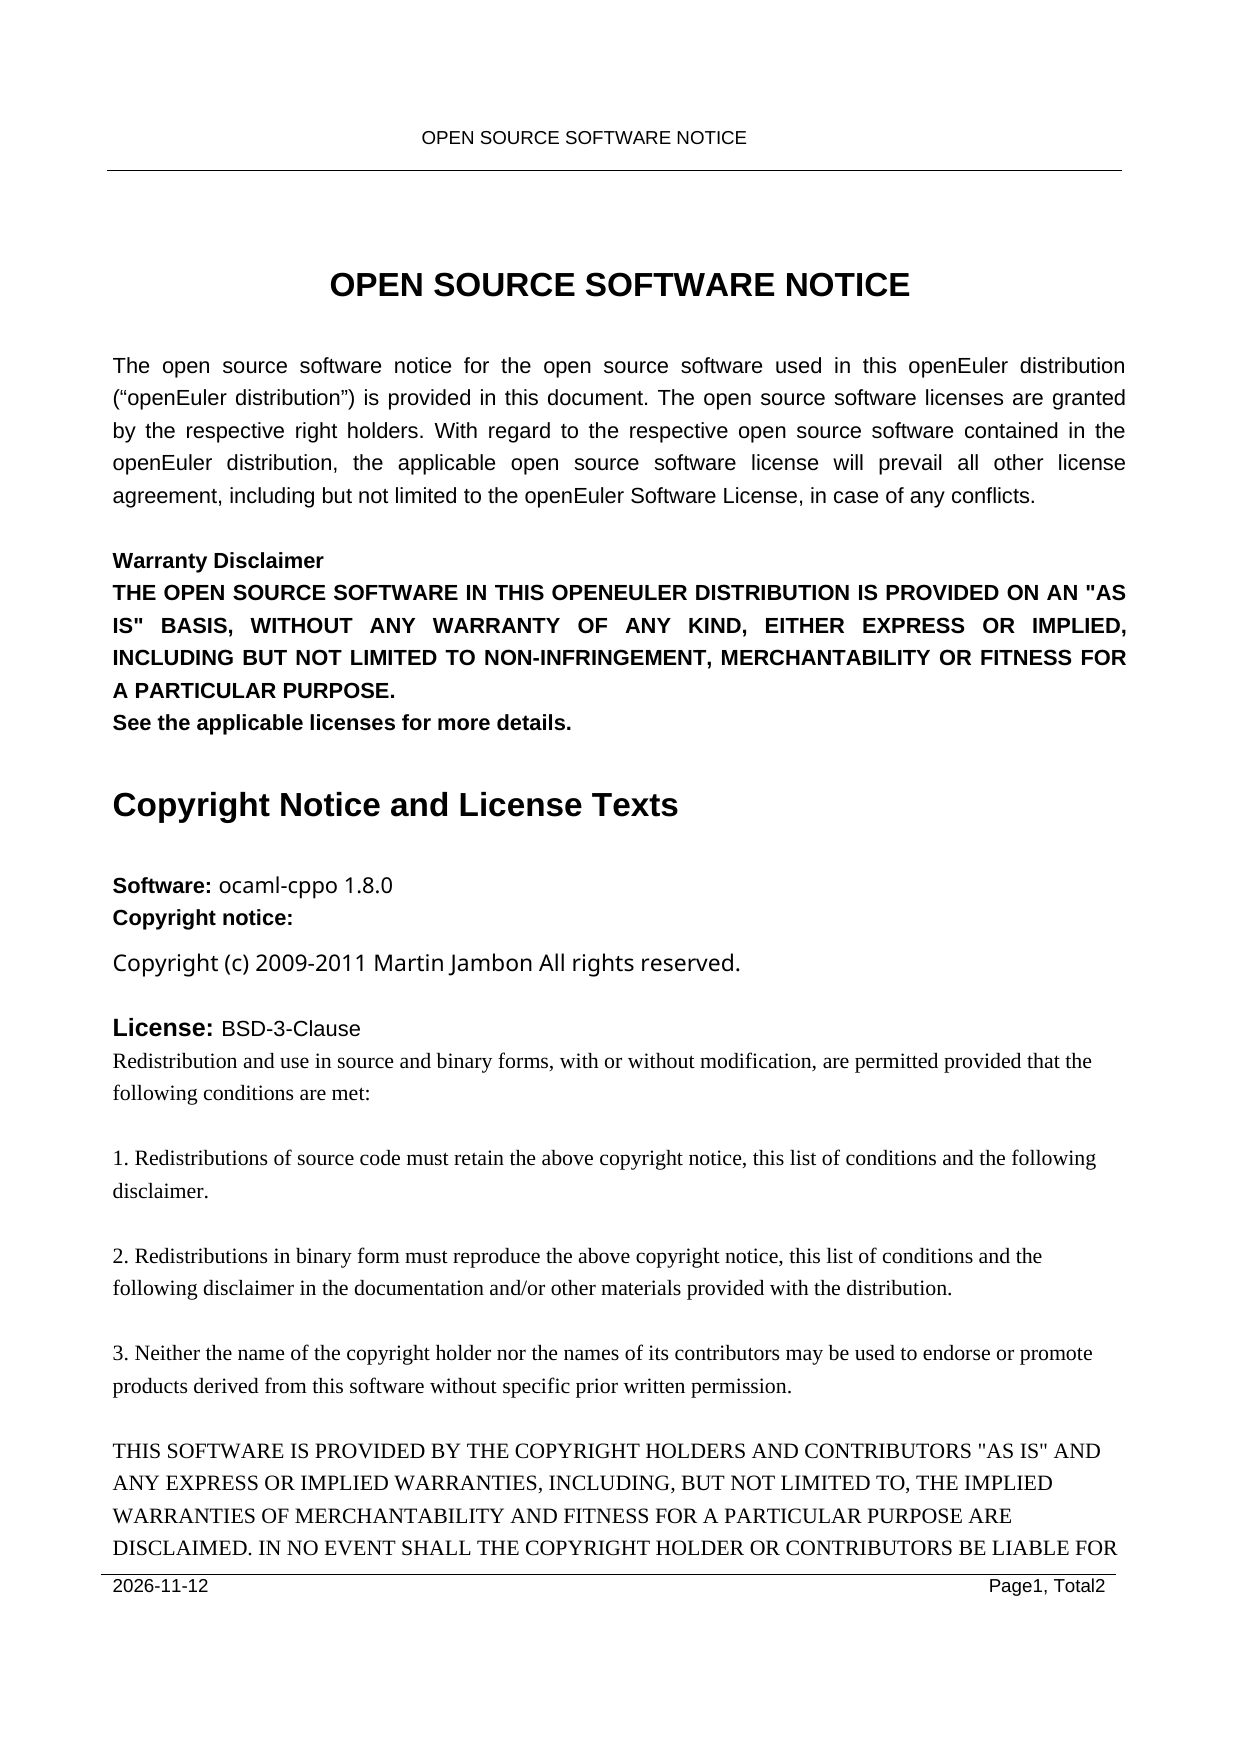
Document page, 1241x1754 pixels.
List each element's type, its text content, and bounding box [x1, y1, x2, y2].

text Copyright notice: [112, 901, 1128, 934]
text OPEN SOURCE SOFTWARE NOTICE [112, 251, 1128, 316]
text Copyright (c) 2009-2011 Martin Jambon All rights reserved. [112, 947, 1128, 1012]
text License: BSD-3-Clause [112, 1012, 1128, 1044]
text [112, 1044, 1128, 1564]
text The open source software notice for the open source software used in this openEuler distribution (“openEuler distribution”) is provided in this document. The open source software licenses are granted by the respective right holders. With regard to the respective open source software contained in the openEuler distribution, the applicable open source software license will prevail all other license agreement, including but not limited to the openEuler Software License, in case of any conflicts. [112, 349, 1128, 511]
title Software: ocaml-cppo 1.8.0 [112, 869, 1128, 901]
text Copyright Notice and License Texts [112, 771, 1128, 836]
text Warranty Disclaimer [112, 544, 1128, 576]
text THE OPEN SOURCE SOFTWARE IN THIS OPENEULER DISTRIBUTION IS PROVIDED ON AN "AS IS" BASIS, WITHOUT ANY WARRANTY OF ANY KIND, EITHER EXPRESS OR IMPLIED, INCLUDING BUT NOT LIMITED TO NON-INFRINGEMENT, MERCHANTABILITY OR FITNESS FOR A PARTICULAR PURPOSE. See the applicable licenses for more details. [112, 576, 1128, 739]
